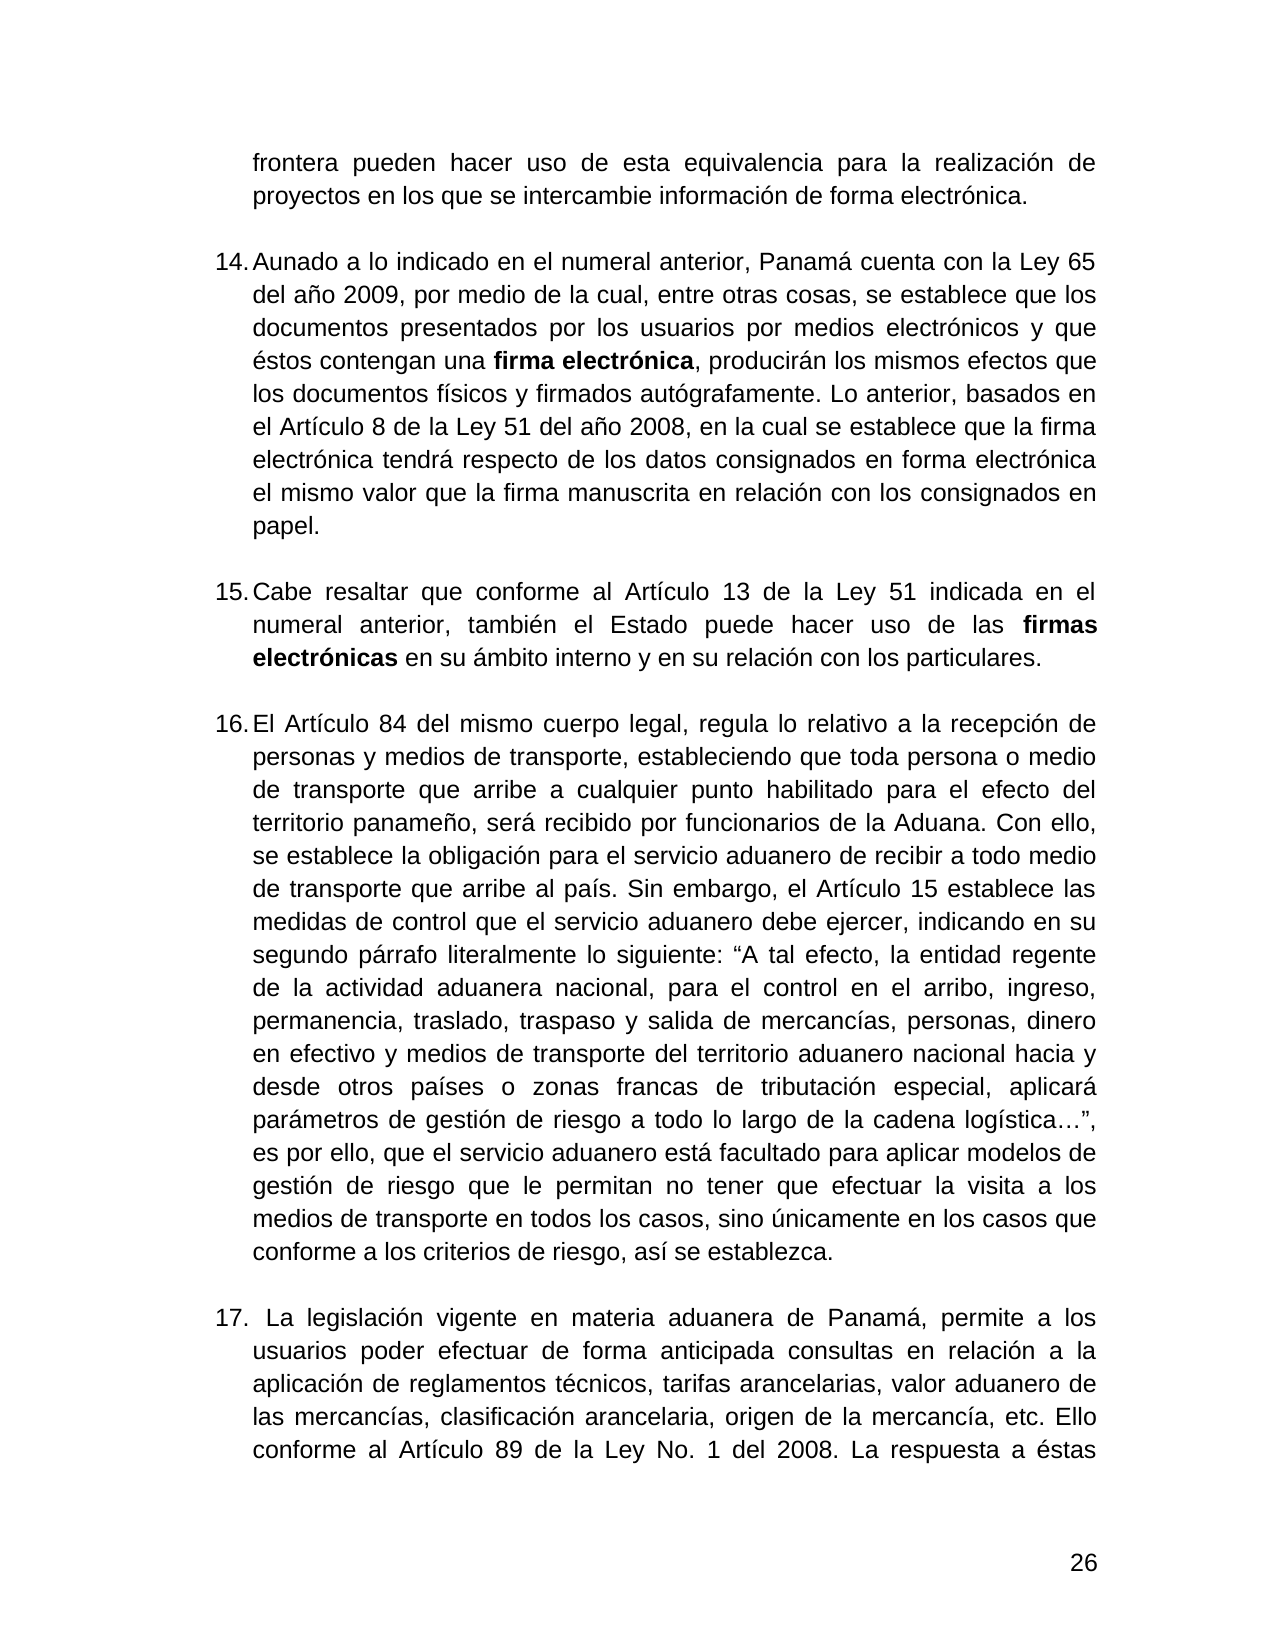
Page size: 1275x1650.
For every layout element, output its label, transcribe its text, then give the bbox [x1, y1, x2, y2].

list Aunado a lo indicado en el numeral anterior, Panamá cuenta con la Ley 65 del año 2009, por medio de la cual, entre otras cosas, se establece que los documentos presentados por los usuarios por medios electrónicos y que éstos contengan una firma electrónica, producirán los mismos efectos que los documentos físicos y firmados autógrafamente. Lo anterior, basados en el Artículo 8 de la Ley 51 del año 2008, en la cual se establece que la firma electrónica tendrá respecto de los datos consignados en forma electrónica el mismo valor que la firma manuscrita en relación con los consignados en papel. [215, 247, 1098, 539]
list Cabe resaltar que conforme al Artículo 13 de la Ley 51 indicada en el numeral anterior, también el Estado puede hacer uso de las firmas electrónicas en su ámbito interno y en su relación con los particulares. [215, 577, 1098, 672]
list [215, 1303, 1098, 1464]
list El Artículo 84 del mismo cuerpo legal, regula lo relativo a la recepción de personas y medios de transporte, estableciendo que toda persona o medio de transporte que arribe a cualquier punto habilitado para el efecto del territorio panameño, será recibido por funcionarios de la Aduana. Con ello, se establece la obligación para el servicio aduanero de recibir a todo medio de transporte que arribe al país. Sin embargo, el Artículo 15 establece las medidas de control que el servicio aduanero debe ejercer, indicando en su segundo párrafo literalmente lo siguiente: “A tal efecto, la entidad regente de la actividad aduanera nacional, para el control en el arribo, ingreso, permanencia, traslado, traspaso y salida de mercancías, personas, dinero en efectivo y medios de transporte del territorio aduanero nacional hacia y desde otros países o zonas francas de tributación especial, aplicará parámetros de gestión de riesgo a todo lo largo de la cadena logística…”, es por ello, que el servicio aduanero está facultado para aplicar modelos de gestión de riesgo que le permitan no tener que efectuar la visita a los medios de transporte en todos los casos, sino únicamente en los casos que conforme a los criterios de riesgo, así se establezca. [215, 709, 1098, 1266]
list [215, 148, 1098, 209]
